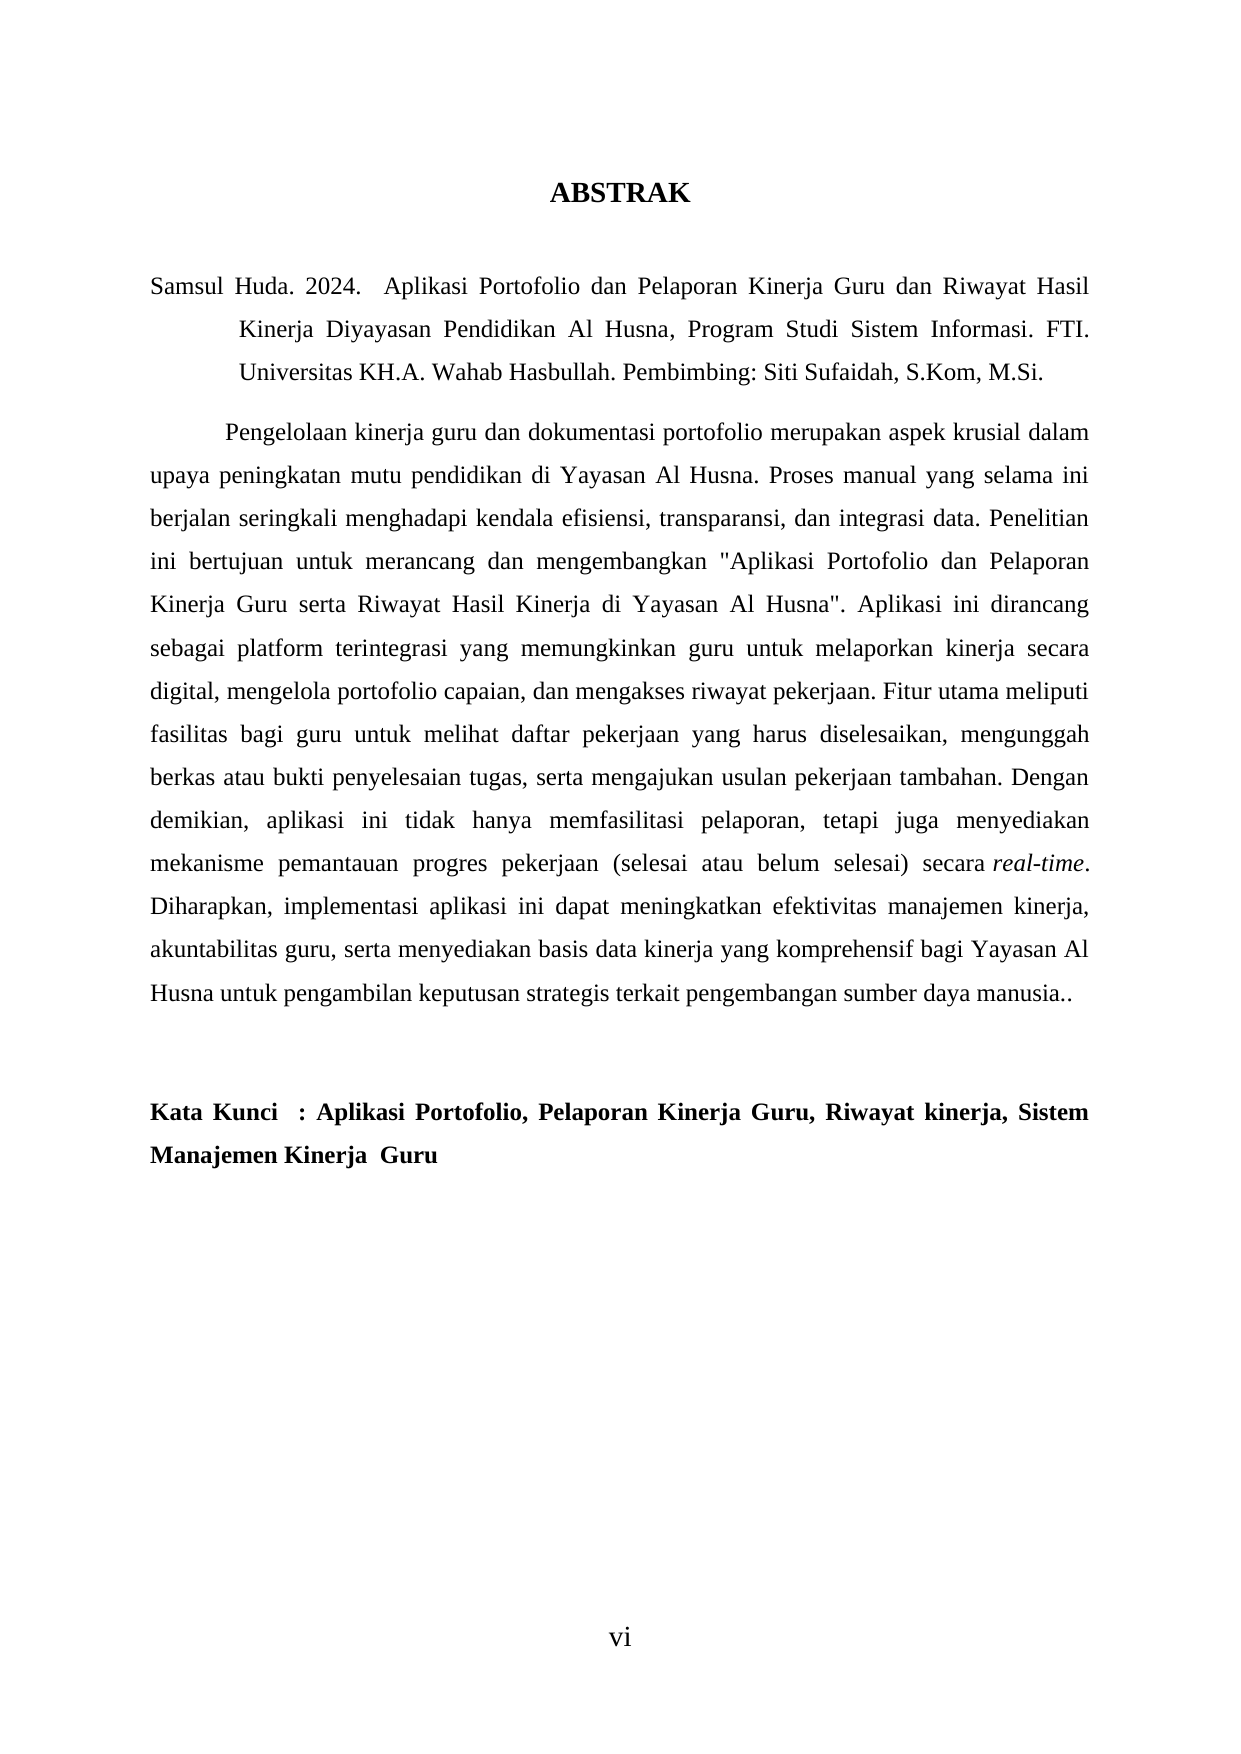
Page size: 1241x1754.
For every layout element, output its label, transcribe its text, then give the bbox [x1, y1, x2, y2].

text Pengelolaan kinerja guru dan dokumentasi portofolio merupakan aspek krusial dalam upaya peningkatan mutu pendidikan di Yayasan Al Husna. Proses manual yang selama ini berjalan seringkali menghadapi kendala efisiensi, transparansi, dan integrasi data. Penelitian ini bertujuan untuk merancang dan mengembangkan "Aplikasi Portofolio dan Pelaporan Kinerja Guru serta Riwayat Hasil Kinerja di Yayasan Al Husna". Aplikasi ini dirancang sebagai platform terintegrasi yang memungkinkan guru untuk melaporkan kinerja secara digital, mengelola portofolio capaian, dan mengakses riwayat pekerjaan. Fitur utama meliputi fasilitas bagi guru untuk melihat daftar pekerjaan yang harus diselesaikan, mengunggah berkas atau bukti penyelesaian tugas, serta mengajukan usulan pekerjaan tambahan. Dengan demikian, aplikasi ini tidak hanya memfasilitasi pelaporan, tetapi juga menyediakan mekanisme pemantauan progres pekerjaan (selesai atau belum selesai) secara real-time. Diharapkan, implementasi aplikasi ini dapat meningkatkan efektivitas manajemen kinerja, akuntabilitas guru, serta menyediakan basis data kinerja yang komprehensif bagi Yayasan Al Husna untuk pengambilan keputusan strategis terkait pengembangan sumber daya manusia.. [150, 417, 1090, 1006]
text Kata Kunci : Aplikasi Portofolio, Pelaporan Kinerja Guru, Riwayat kinerja, Sistem Manajemen Kinerja Guru [150, 1097, 1090, 1169]
text Samsul Huda. 2024. Aplikasi Portofolio dan Pelaporan Kinerja Guru dan Riwayat Hasil Kinerja Diyayasan Pendidikan Al Husna, Program Studi Sistem Informasi. FTI. Universitas KH.A. Wahab Hasbullah. Pembimbing: Siti Sufaidah, S.Kom, M.Si. [150, 271, 1090, 386]
subtitle ABSTRAK [150, 175, 1090, 208]
